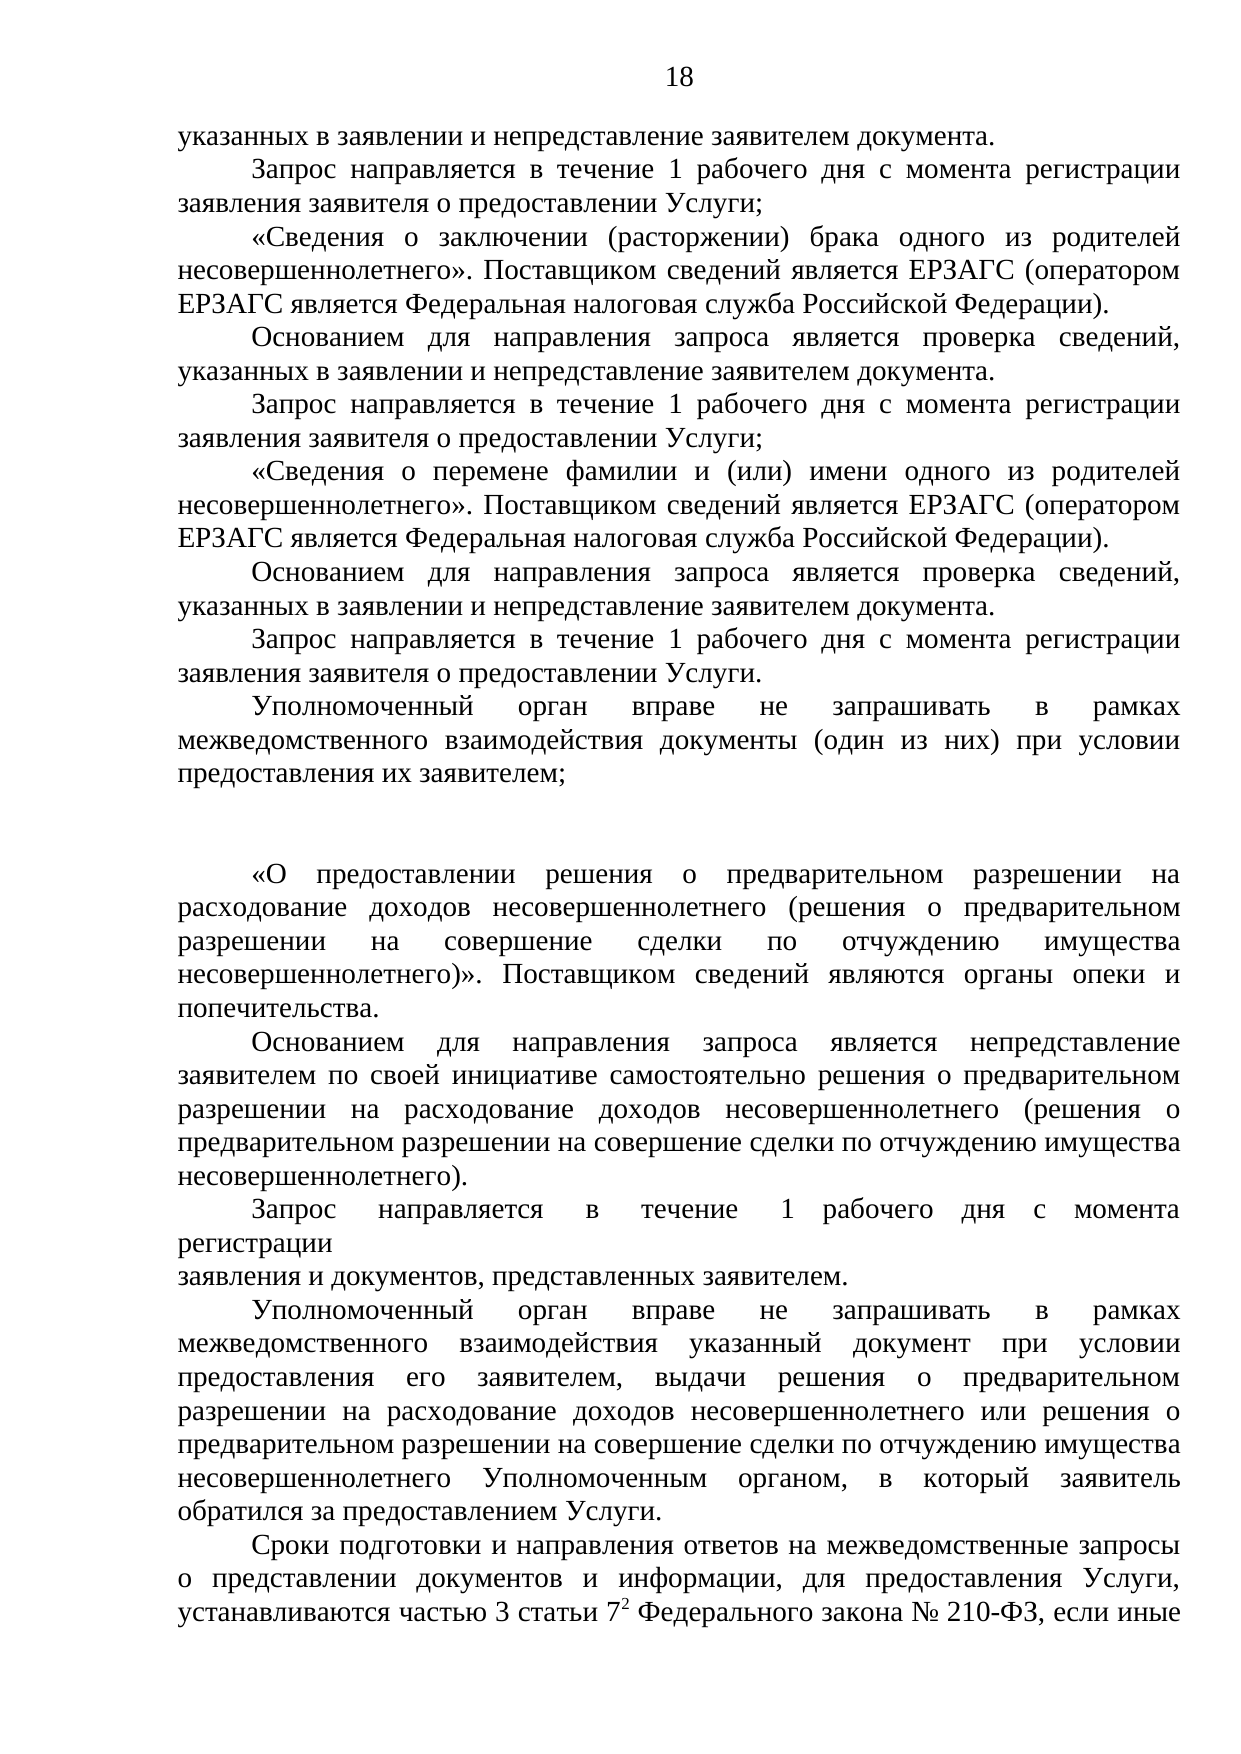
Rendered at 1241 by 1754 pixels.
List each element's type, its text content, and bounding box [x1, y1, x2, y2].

text «О предоставлении решения о предварительном разрешении на расходование доходов несовершеннолетнего (решения о предварительном разрешении на совершение сделки по отчуждению имущества несовершеннолетнего)». Поставщиком сведений являются органы опеки и попечительства. [177, 856, 1181, 1024]
text Основанием для направления запроса является проверка сведений, указанных в заявлении и непредставление заявителем документа. [177, 554, 1181, 621]
text Основанием для направления запроса является проверка сведений, указанных в заявлении и непредставление заявителем документа. [177, 319, 1181, 386]
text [177, 1527, 1181, 1627]
text Основанием для направления запроса является непредставление заявителем по своей инициативе самостоятельно решения о предварительном разрешении на расходование доходов несовершеннолетнего (решения о предварительном разрешении на совершение сделки по отчуждению имущества несовершеннолетнего). [177, 1024, 1181, 1191]
text заявления и документов, представленных заявителем. [177, 1258, 1181, 1292]
text Уполномоченный орган вправе не запрашивать в рамках межведомственного взаимодействия указанный документ при условии предоставления его заявителем, выдачи решения о предварительном разрешении на расходование доходов несовершеннолетнего или решения о предварительном разрешении на совершение сделки по отчуждению имущества несовершеннолетнего Уполномоченным органом, в который заявитель обратился за предоставлением Услуги. [177, 1292, 1181, 1527]
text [177, 118, 1181, 152]
text Уполномоченный орган вправе не запрашивать в рамках межведомственного взаимодействия документы (один из них) при условии предоставления их заявителем; [177, 688, 1181, 789]
text Запрос направляется в течение 1 рабочего дня с момента регистрации [177, 1191, 1181, 1258]
text Запрос направляется в течение 1 рабочего дня с момента регистрации заявления заявителя о предоставлении Услуги; [177, 152, 1181, 219]
text «Сведения о перемене фамилии и (или) имени одного из родителей несовершеннолетнего». Поставщиком сведений является ЕРЗАГС (оператором ЕРЗАГС является Федеральная налоговая служба Российской Федерации). [177, 453, 1181, 554]
text «Сведения о заключении (расторжении) брака одного из родителей несовершеннолетнего». Поставщиком сведений является ЕРЗАГС (оператором ЕРЗАГС является Федеральная налоговая служба Российской Федерации). [177, 219, 1181, 319]
text Запрос направляется в течение 1 рабочего дня с момента регистрации заявления заявителя о предоставлении Услуги; [177, 386, 1181, 453]
text Запрос направляется в течение 1 рабочего дня с момента регистрации заявления заявителя о предоставлении Услуги. [177, 621, 1181, 688]
